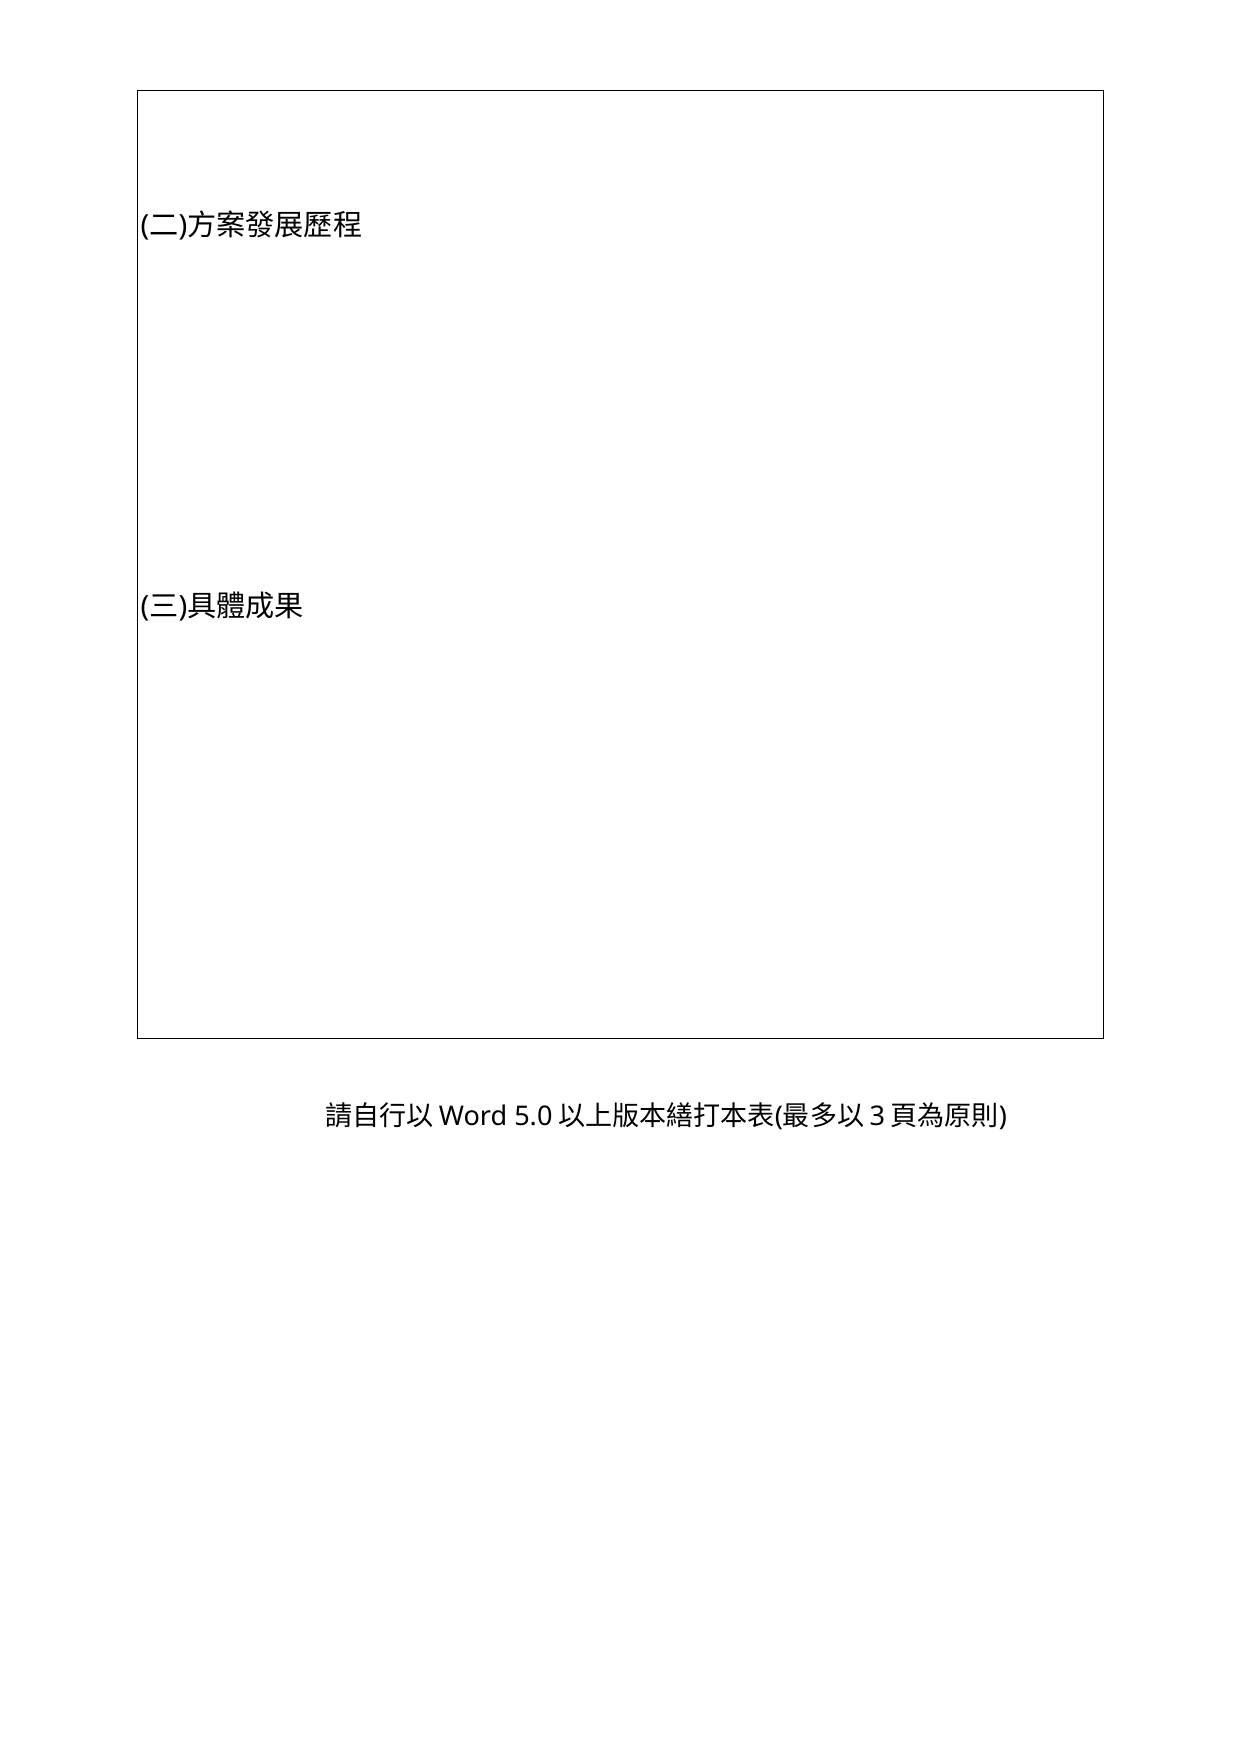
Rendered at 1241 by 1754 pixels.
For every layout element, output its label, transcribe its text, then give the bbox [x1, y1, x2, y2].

text 請自行以Word 5.0以上版本繕打本表(最多以3頁為原則) [162, 1077, 1078, 1152]
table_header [138, 91, 1103, 1038]
